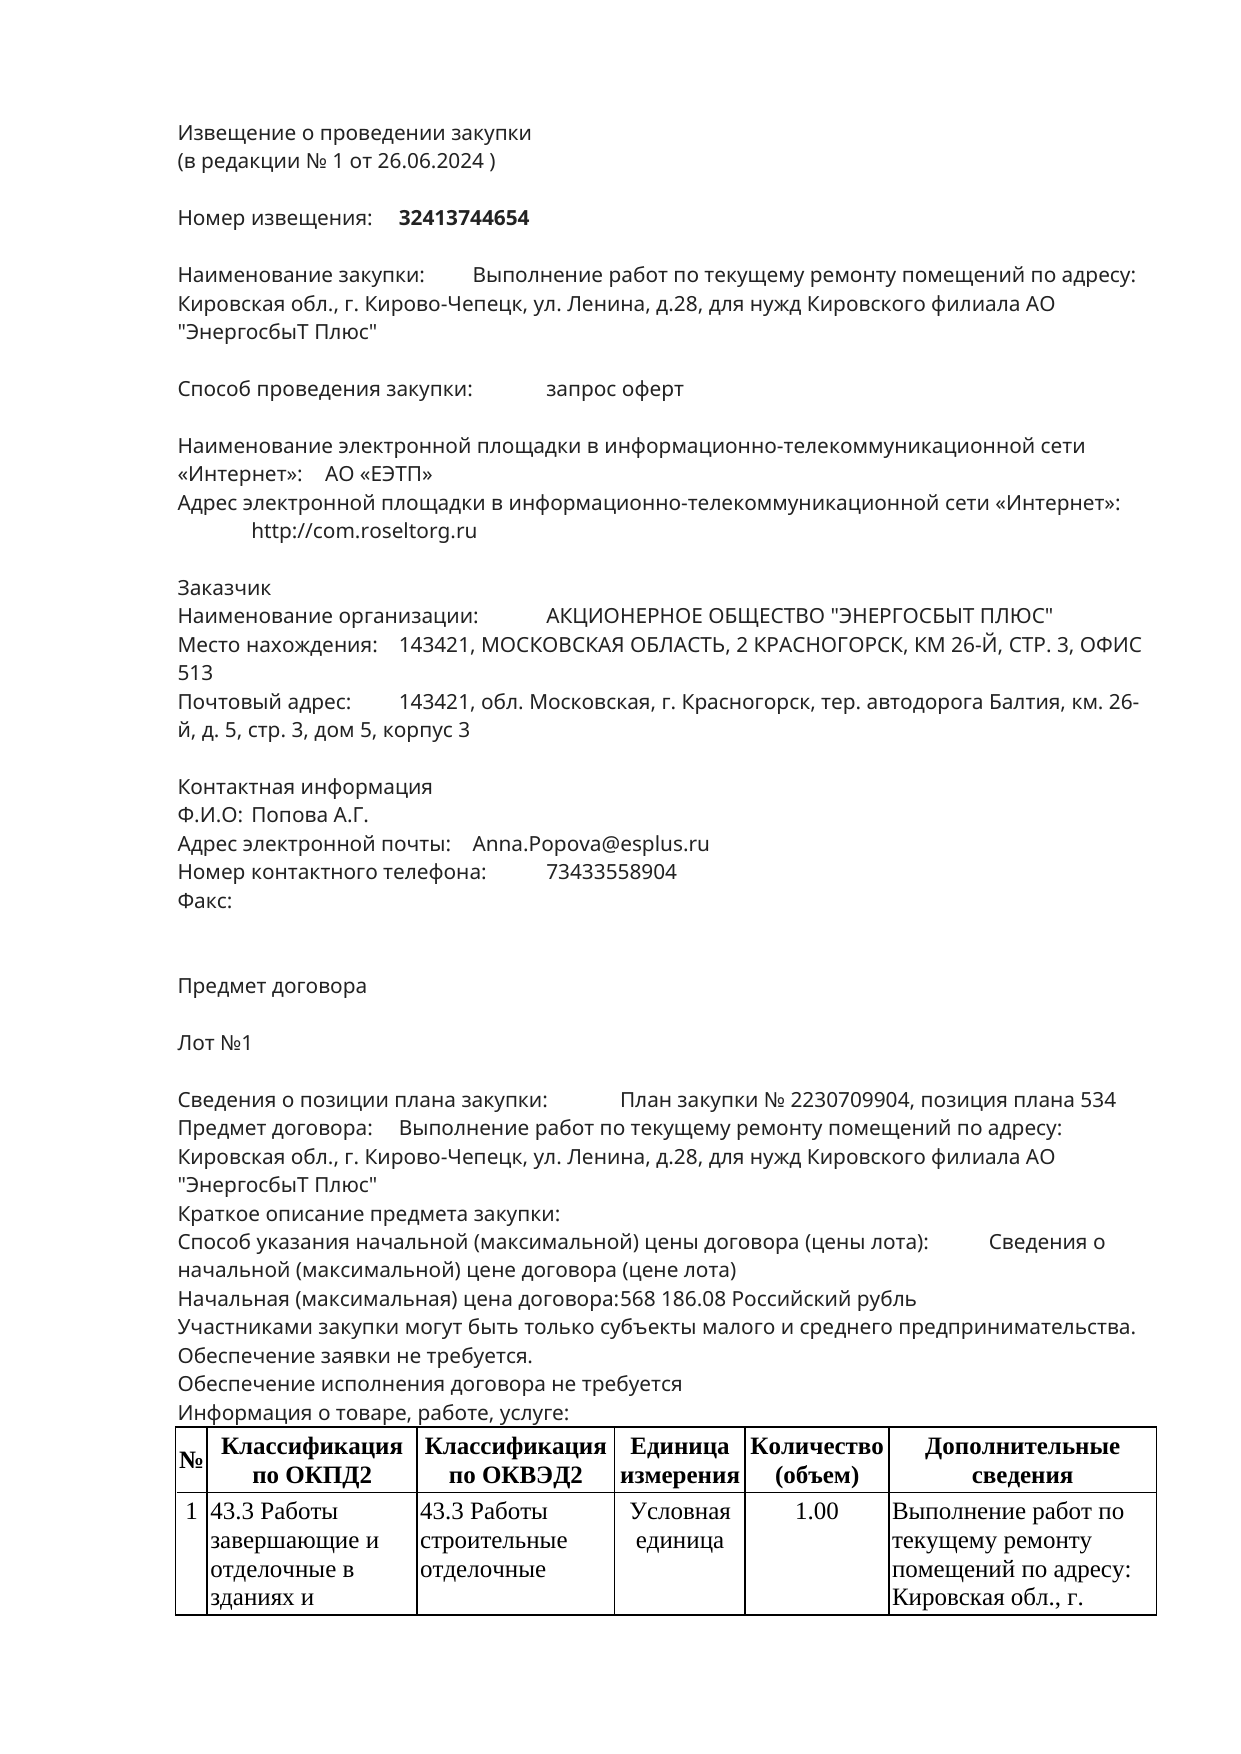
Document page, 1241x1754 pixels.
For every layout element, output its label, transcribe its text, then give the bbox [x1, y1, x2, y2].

table_cell 1.00 [746, 1493, 888, 1614]
text Извещение о проведении закупки [177, 118, 1152, 147]
text Место нахождения: 143421, МОСКОВСКАЯ ОБЛАСТЬ, 2 КРАСНОГОРСК, КМ 26-Й, СТР. 3, ОФИС 513 [177, 630, 1152, 687]
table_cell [208, 1493, 416, 1614]
text Способ указания начальной (максимальной) цены договора (цены лота): Сведения о начальной (максимальной) цене договора (цене лота) [177, 1227, 1152, 1284]
text Номер извещения: 32413744654 [177, 203, 1152, 232]
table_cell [418, 1493, 614, 1614]
text (в редакции № 1 от 26.06.2024 ) [177, 147, 1152, 175]
text Предмет договора: Выполнение работ по текущему ремонту помещений по адресу: Кировская обл., г. Кирово-Чепецк, ул. Ленина, д.28, для нужд Кировского филиала АО "ЭнергосбыТ Плюс" [177, 1113, 1152, 1199]
text Обеспечение заявки не требуется. [177, 1341, 1152, 1369]
text Наименование электронной площадки в информационно-телекоммуникационной сети «Интернет»: АО «ЕЭТП» [177, 431, 1152, 488]
table_header Классификация по ОКПД2 [208, 1428, 416, 1492]
text Адрес электронной почты: Anna.Popova@esplus.ru [177, 829, 1152, 857]
text Предмет договора [177, 971, 1152, 1000]
table_header Единица измерения [615, 1428, 744, 1492]
text Ф.И.О: Попова А.Г. [177, 801, 1152, 829]
text Номер контактного телефона: 73433558904 [177, 857, 1152, 886]
text Лот №1 [177, 1028, 1152, 1057]
table_header Классификация по ОКВЭД2 [418, 1428, 614, 1492]
text Наименование организации: АКЦИОНЕРНОЕ ОБЩЕСТВО "ЭНЕРГОСБЫТ ПЛЮС" [177, 602, 1152, 630]
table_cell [890, 1493, 1156, 1614]
text Наименование закупки: Выполнение работ по текущему ремонту помещений по адресу: Кировская обл., г. Кирово-Чепецк, ул. Ленина, д.28, для нужд Кировского филиала АО "ЭнергосбыТ Плюс" [177, 260, 1152, 346]
text Почтовый адрес: 143421, обл. Московская, г. Красногорск, тер. автодорога Балтия, км. 26-й, д. 5, стр. 3, дом 5, корпус 3 [177, 687, 1152, 744]
text Адрес электронной площадки в информационно-телекоммуникационной сети «Интернет»: http://com.roseltorg.ru [177, 488, 1152, 545]
text Заказчик [177, 573, 1152, 602]
table_header № [176, 1428, 206, 1492]
text Информация о товаре, работе, услуге: [177, 1398, 1152, 1426]
text Участниками закупки могут быть только субъекты малого и среднего предпринимательства. [177, 1312, 1152, 1341]
text Способ проведения закупки: запрос оферт [177, 374, 1152, 402]
text Краткое описание предмета закупки: [177, 1199, 1152, 1227]
text Факс: [177, 886, 1152, 914]
table_cell 1 [176, 1493, 206, 1614]
table_header Количество (объем) [746, 1428, 888, 1492]
text Начальная (максимальная) цена договора: 568 186.08 Российский рубль [177, 1284, 1152, 1312]
text Сведения о позиции плана закупки: План закупки № 2230709904, позиция плана 534 [177, 1085, 1152, 1113]
text Контактная информация [177, 772, 1152, 801]
table_cell Условная единица [615, 1493, 744, 1614]
text Обеспечение исполнения договора не требуется [177, 1369, 1152, 1398]
table_header Дополнительные сведения [890, 1428, 1156, 1492]
